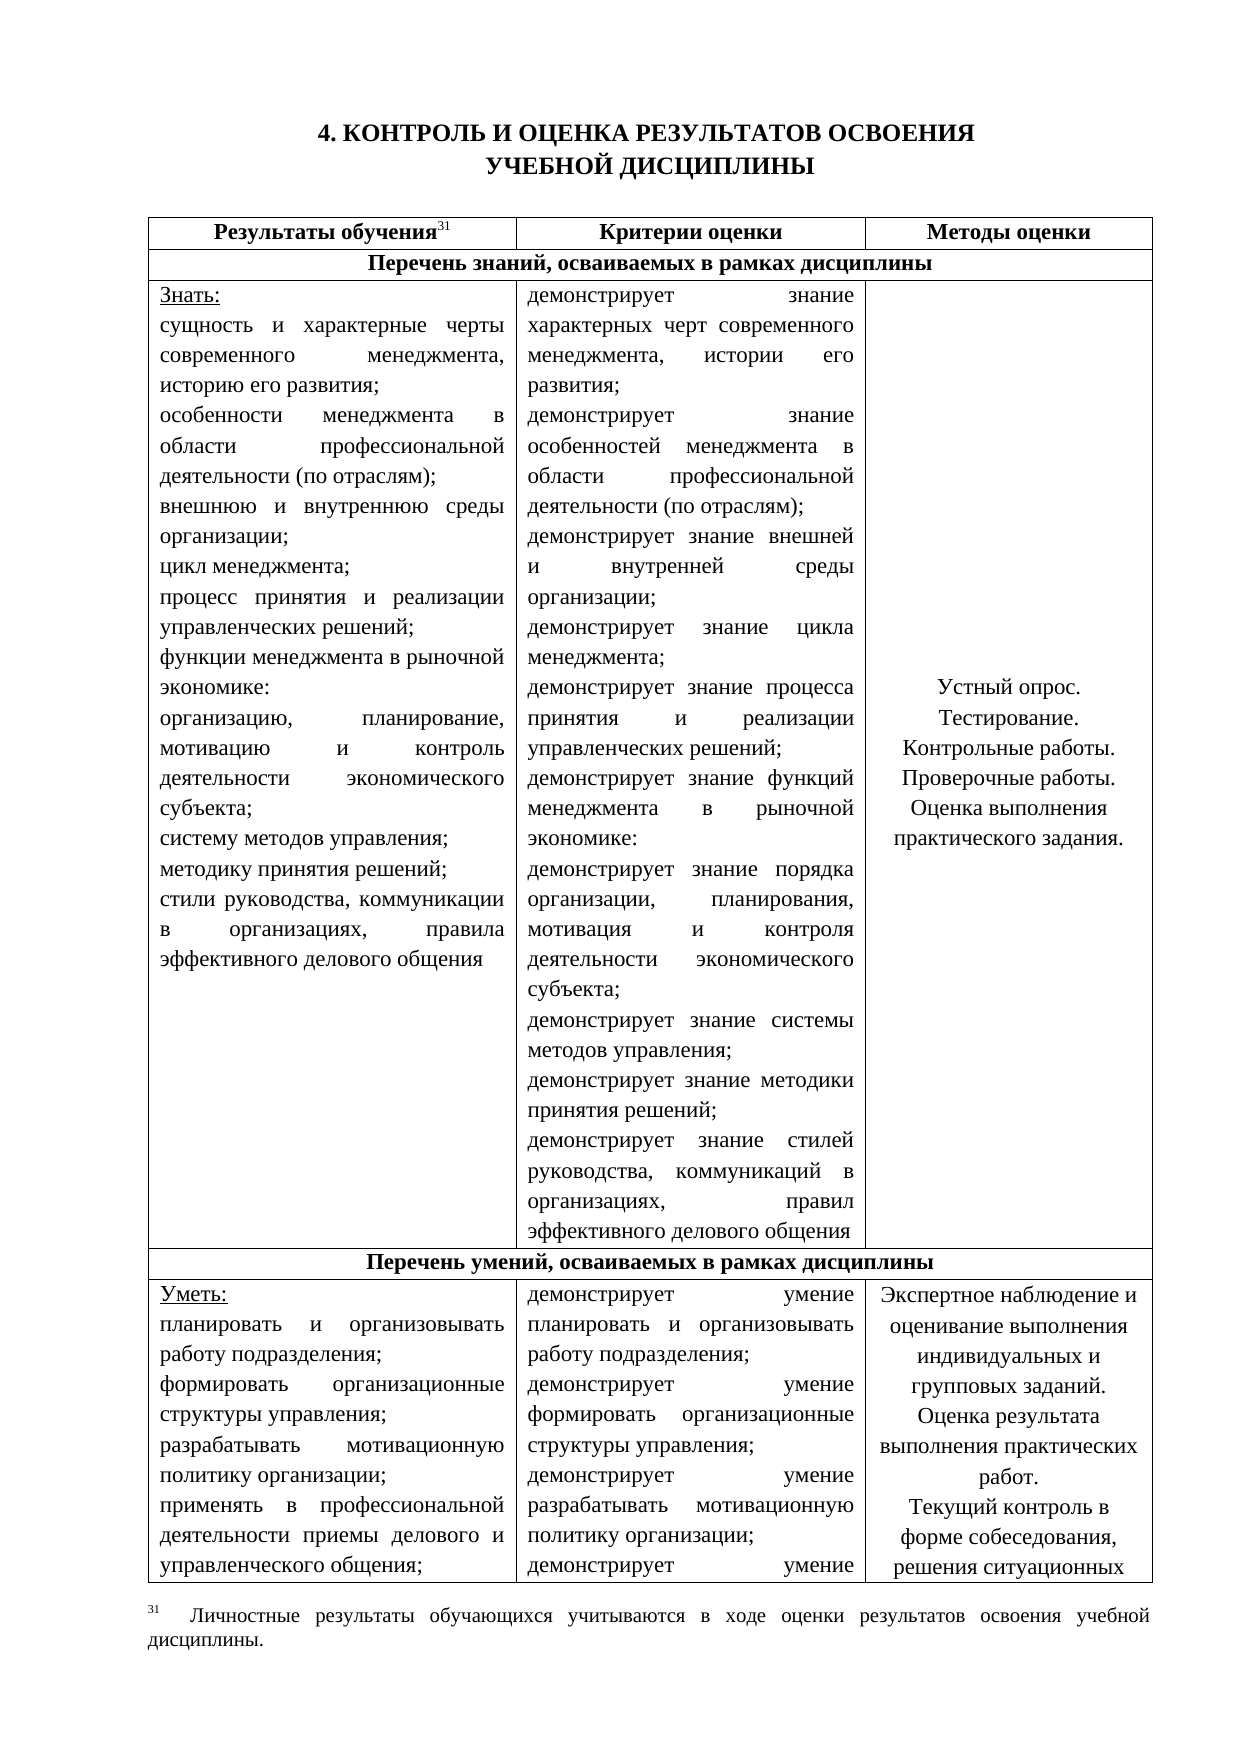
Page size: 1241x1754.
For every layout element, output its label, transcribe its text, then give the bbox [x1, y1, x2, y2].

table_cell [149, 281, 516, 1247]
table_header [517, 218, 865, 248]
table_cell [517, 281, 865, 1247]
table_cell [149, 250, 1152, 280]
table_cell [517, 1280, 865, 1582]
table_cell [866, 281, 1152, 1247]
text 4. КОНТРОЛЬ И ОЦЕНКА РЕЗУЛЬТАТОВ ОСВОЕНИЯ УЧЕБНОЙ ДИСЦИПЛИНЫ [148, 118, 1152, 180]
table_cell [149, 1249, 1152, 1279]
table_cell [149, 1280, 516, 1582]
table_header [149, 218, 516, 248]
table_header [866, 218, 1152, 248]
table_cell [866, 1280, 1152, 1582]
